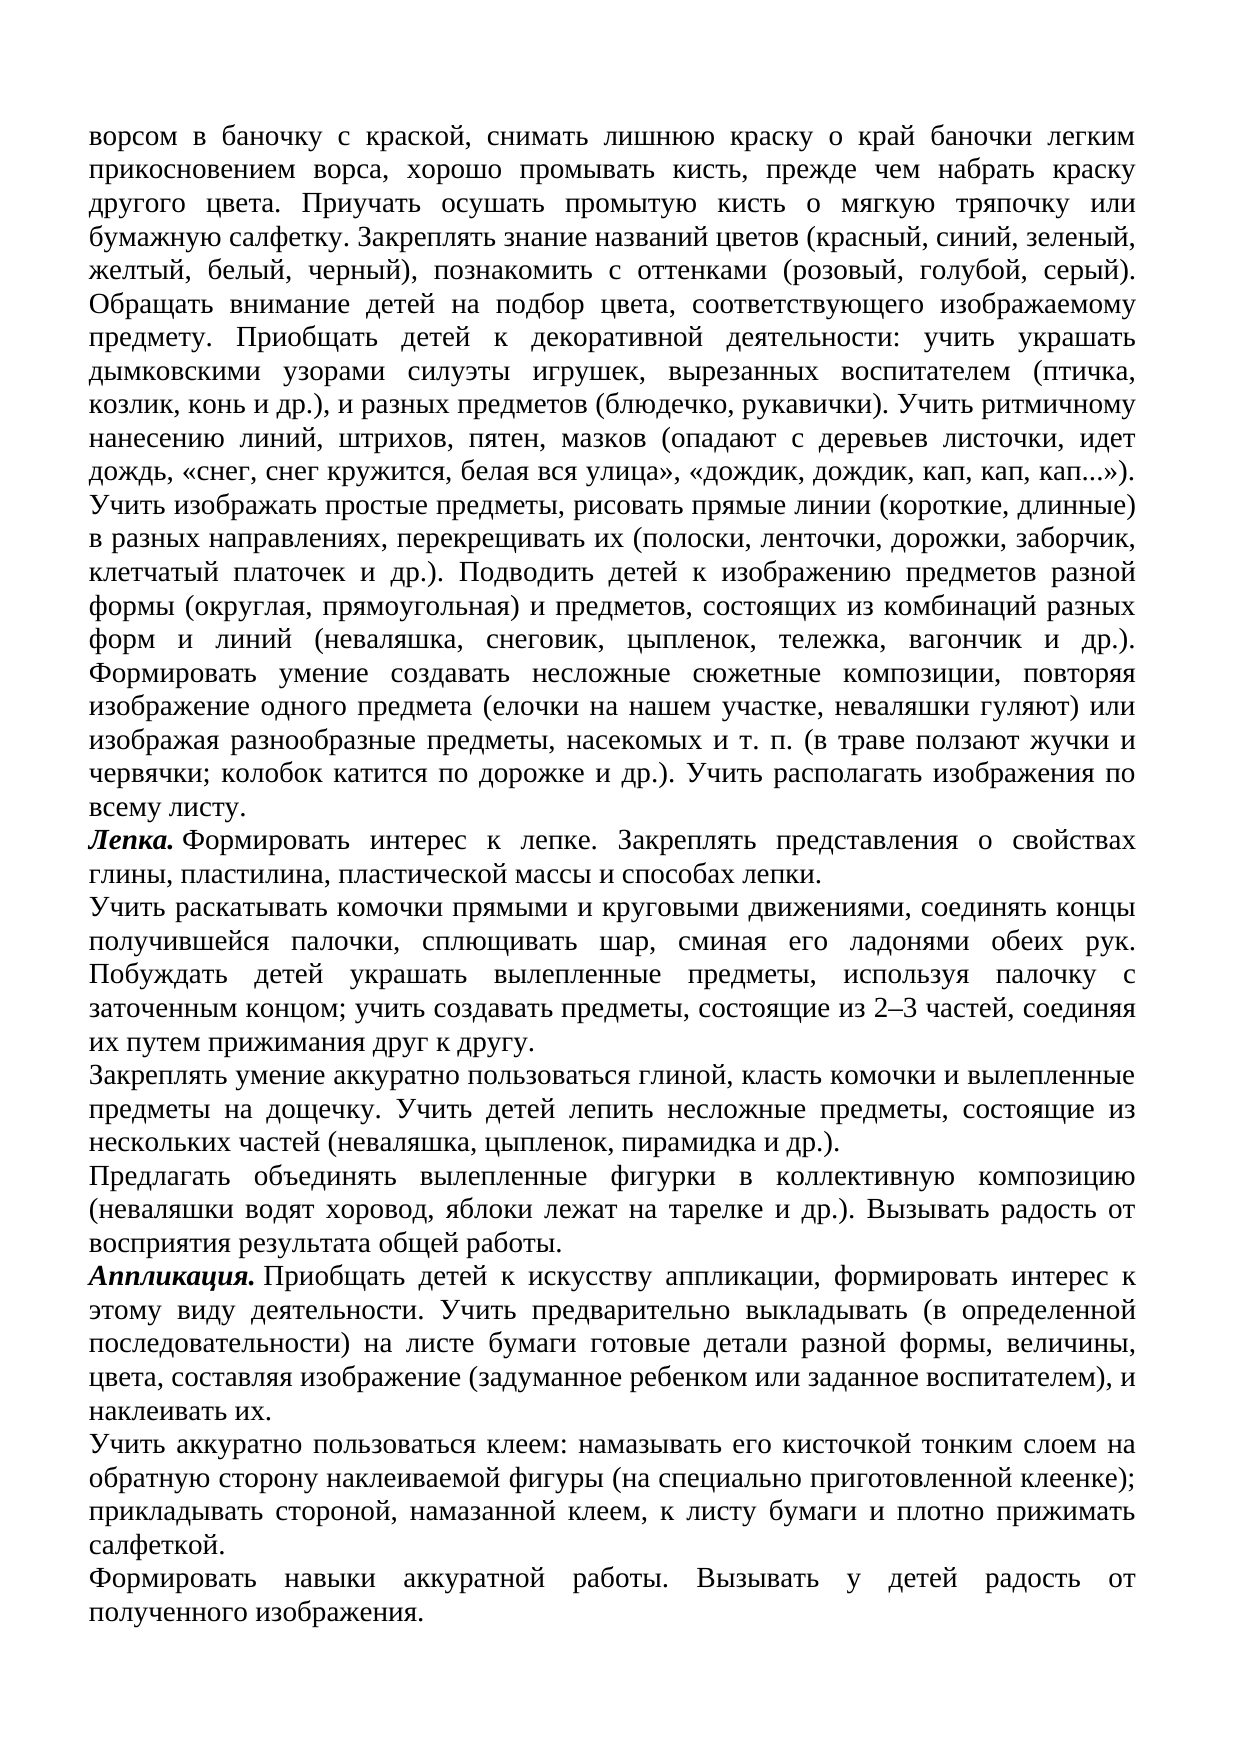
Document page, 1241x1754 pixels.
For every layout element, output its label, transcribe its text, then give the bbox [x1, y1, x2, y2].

text Учить аккуратно пользоваться клеем: намазывать его кисточкой тонким слоем на обратную сторону наклеиваемой фигуры (на специально приготовленной клеенке); прикладывать стороной, намазанной клеем, к листу бумаги и плотно прижимать салфеткой. [89, 1426, 1137, 1560]
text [89, 118, 1137, 822]
text Аппликация. Приобщать детей к искусству аппликации, формировать интерес к этому виду деятельности. Учить предварительно выкладывать (в определенной последовательности) на листе бумаги готовые детали разной формы, величины, цвета, составляя изображение (задуманное ребенком или заданное воспитателем), и наклеивать их. [89, 1258, 1137, 1426]
text Предлагать объединять вылепленные фигурки в коллективную композицию (неваляшки водят хоровод, яблоки лежат на тарелке и др.). Вызывать радость от восприятия результата общей работы. [89, 1158, 1137, 1258]
text Лепка. Формировать интерес к лепке. Закреплять представления о свойствах глины, пластилина, пластической массы и способах лепки. [89, 822, 1137, 889]
text Учить раскатывать комочки прямыми и круговыми движениями, соединять концы получившейся палочки, сплющивать шар, сминая его ладонями обеих рук. Побуждать детей украшать вылепленные предметы, используя палочку с заточенным концом; учить создавать предметы, состоящие из 2–3 частей, соединяя их путем прижимания друг к другу. [89, 889, 1137, 1057]
text Закреплять умение аккуратно пользоваться глиной, класть комочки и вылепленные предметы на дощечку. Учить детей лепить несложные предметы, состоящие из нескольких частей (неваляшка, цыпленок, пирамидка и др.). [89, 1057, 1137, 1158]
text Формировать навыки аккуратной работы. Вызывать у детей радость от полученного изображения. [89, 1560, 1137, 1627]
